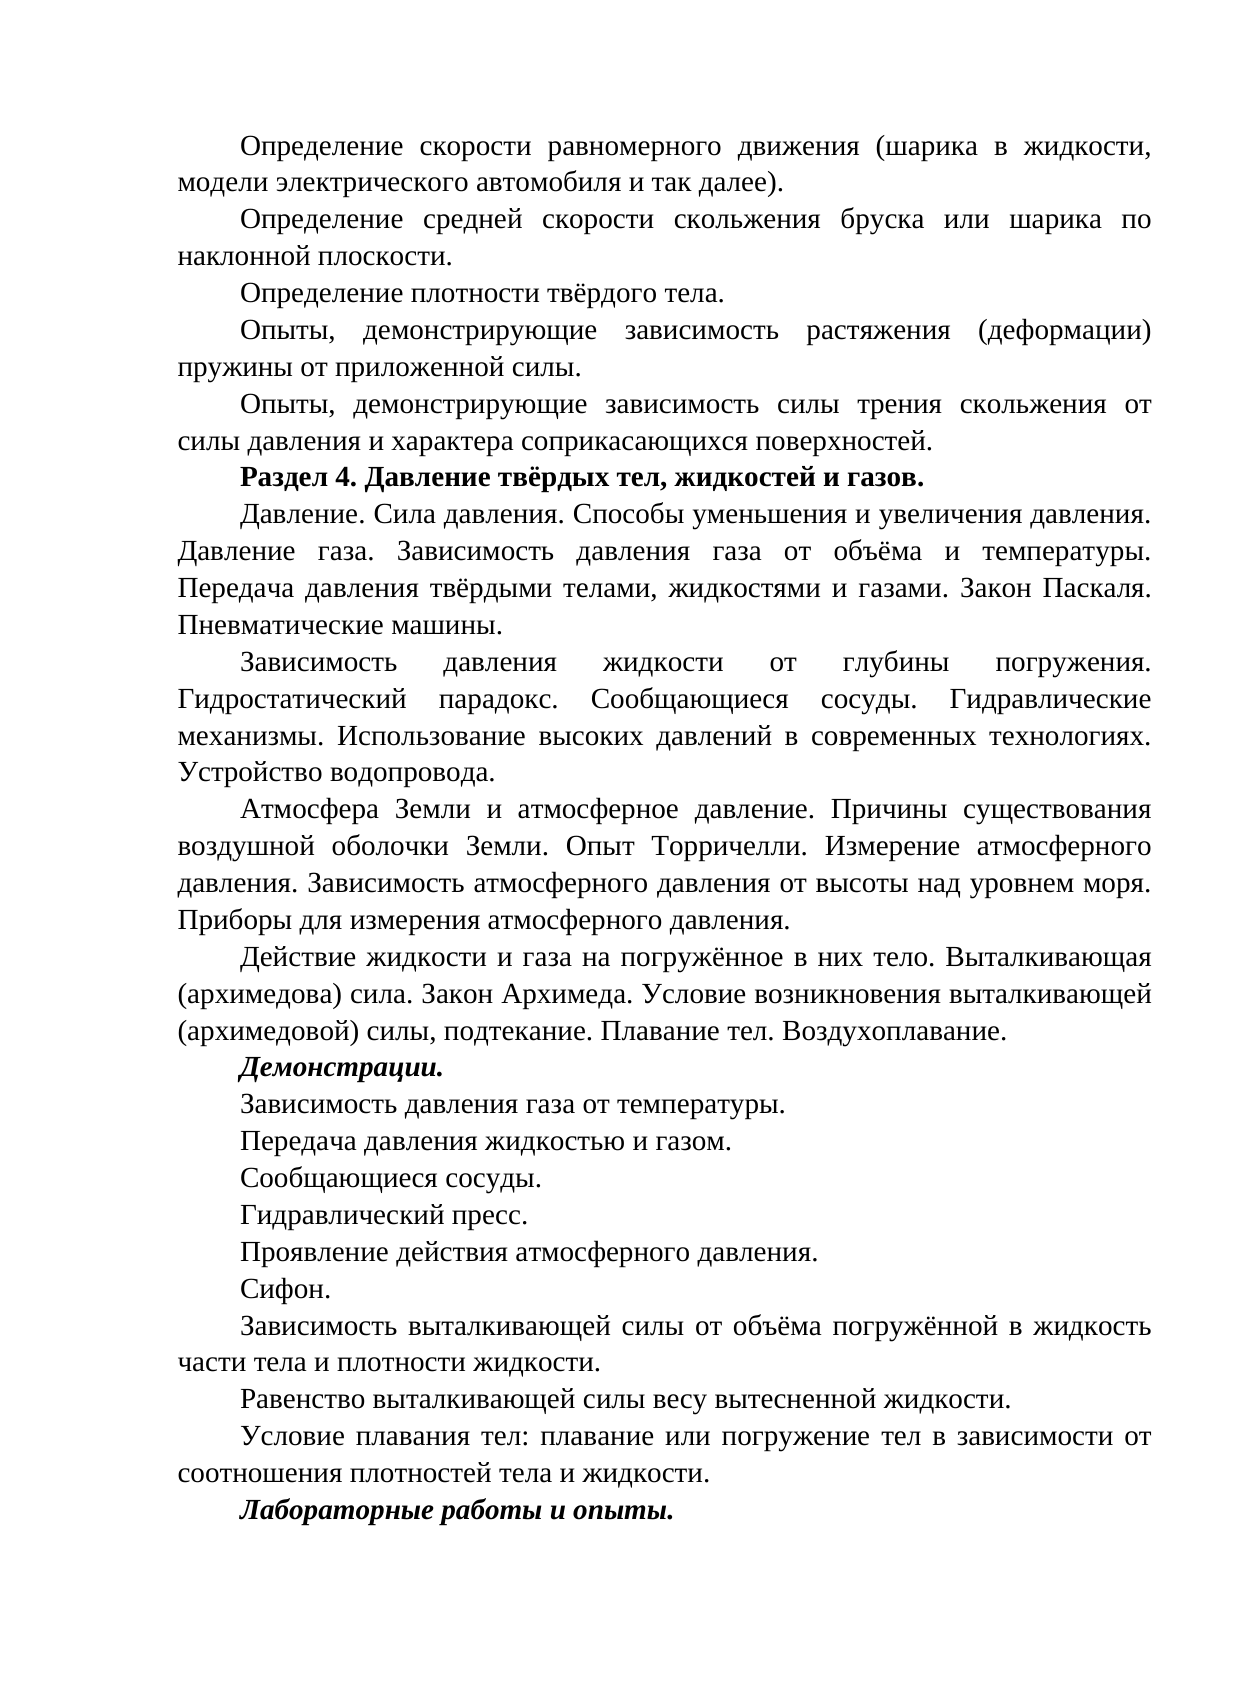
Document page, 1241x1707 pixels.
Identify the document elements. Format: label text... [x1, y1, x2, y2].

text Условие плавания тел: плавание или погружение тел в зависимости от соотношения плотностей тела и жидкости. [177, 1418, 1152, 1489]
text Равенство выталкивающей силы весу вытесненной жидкости. [177, 1381, 1152, 1415]
text Действие жидкости и газа на погружённое в них тело. Выталкивающая (архимедова) сила. Закон Архимеда. Условие возникновения выталкивающей (архимедовой) силы, подтекание. Плавание тел. Воздухоплавание. [177, 939, 1152, 1046]
text Зависимость давления газа от температуры. [177, 1086, 1152, 1120]
text Сообщающиеся сосуды. [177, 1160, 1152, 1194]
text Зависимость давления жидкости от глубины погружения. Гидростатический парадокс. Сообщающиеся сосуды. Гидравлические механизмы. Использование высоких давлений в современных технологиях. Устройство водопровода. [177, 644, 1152, 788]
text Атмосфера Земли и атмосферное давление. Причины существования воздушной оболочки Земли. Опыт Торричелли. Измерение атмосферного давления. Зависимость атмосферного давления от высоты над уровнем моря. Приборы для измерения атмосферного давления. [177, 791, 1152, 936]
text Сифон. [177, 1271, 1152, 1304]
text Гидравлический пресс. [177, 1197, 1152, 1231]
text Зависимость выталкивающей силы от объёма погружённой в жидкость части тела и плотности жидкости. [177, 1308, 1152, 1378]
text Опыты, демонстрирующие зависимость растяжения (деформации) пружины от приложенной силы. [177, 312, 1152, 382]
text Определение средней скорости скольжения бруска или шарика по наклонной плоскости. [177, 201, 1152, 272]
text Раздел 4. Давление твёрдых тел, жидкостей и газов. [177, 459, 1152, 493]
text Передача давления жидкостью и газом. [177, 1123, 1152, 1157]
text Определение плотности твёрдого тела. [177, 275, 1152, 309]
text Определение скорости равномерного движения (шарика в жидкости, модели электрического автомобиля и так далее). [177, 128, 1152, 198]
text Демонстрации. [177, 1049, 1152, 1083]
text Давление. Сила давления. Способы уменьшения и увеличения давления. Давление газа. Зависимость давления газа от объёма и температуры. Передача давления твёрдыми телами, жидкостями и газами. Закон Паскаля. Пневматические машины. [177, 496, 1152, 641]
text Лабораторные работы и опыты. [177, 1492, 1152, 1526]
text Опыты, демонстрирующие зависимость силы трения скольжения от силы давления и характера соприкасающихся поверхностей. [177, 386, 1152, 456]
text Проявление действия атмосферного давления. [177, 1234, 1152, 1267]
